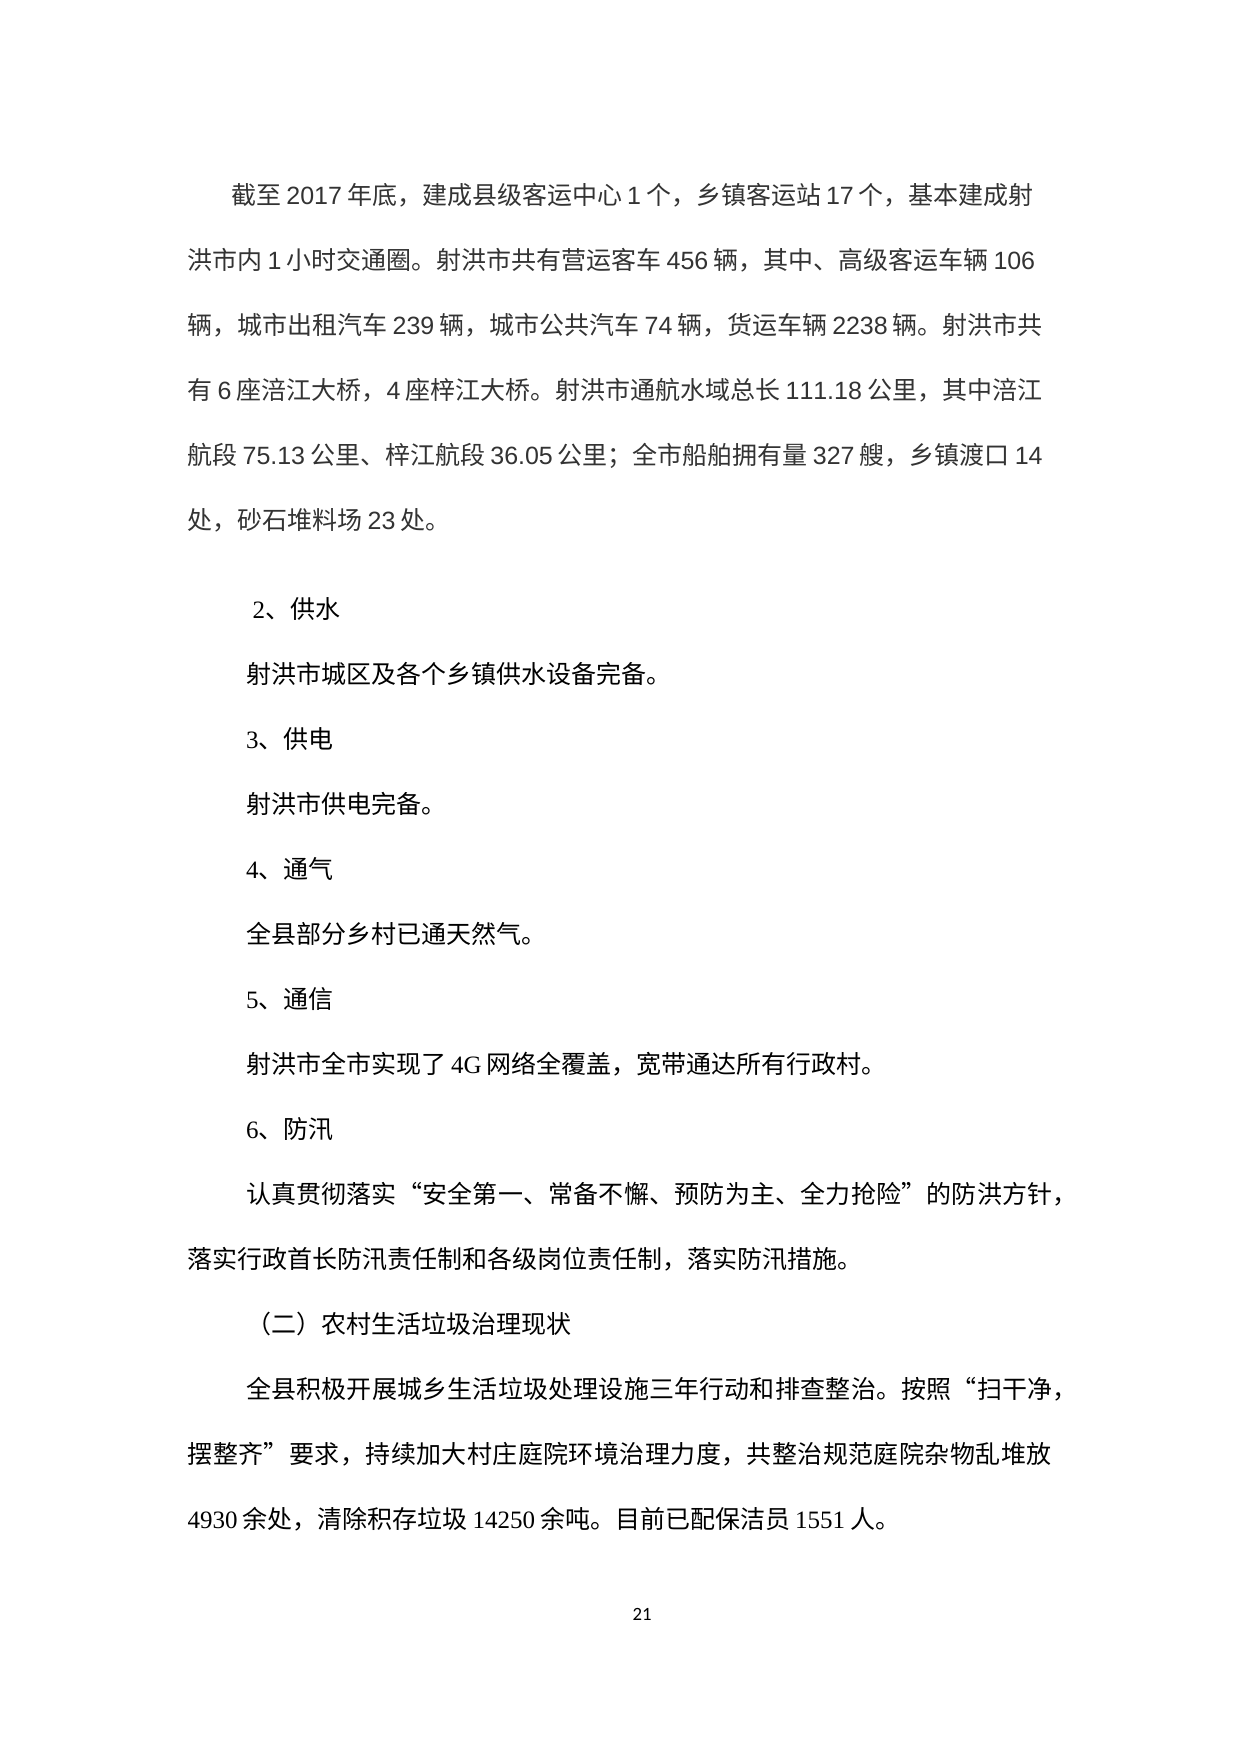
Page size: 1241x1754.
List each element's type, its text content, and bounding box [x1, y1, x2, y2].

text （二）农村生活垃圾治理现状 [187, 1290, 1053, 1355]
text 射洪市城区及各个乡镇供水设备完备。 [187, 640, 1053, 705]
text 射洪市全市实现了4G网络全覆盖，宽带通达所有行政村。 [187, 1030, 1053, 1095]
text 4、通气 [187, 835, 1053, 900]
text 5、通信 [187, 965, 1053, 1030]
text 截至2017年底，建成县级客运中心1个，乡镇客运站17个，基本建成射洪市内1小时交通圈。射洪市共有营运客车456辆，其中、高级客运车辆106辆，城市出租汽车239辆，城市公共汽车74辆，货运车辆2238辆。射洪市共有6座涪江大桥，4座梓江大桥。射洪市通航水域总长111.18公里，其中涪江航段75.13公里、梓江航段36.05公里；全市船舶拥有量327艘，乡镇渡口14处，砂石堆料场23处。 [187, 161, 1053, 551]
text 6、防汛 [187, 1095, 1053, 1160]
text 全县积极开展城乡生活垃圾处理设施三年行动和排查整治。按照“扫干净，摆整齐”要求，持续加大村庄庭院环境治理力度，共整治规范庭院杂物乱堆放4930余处，清除积存垃圾14250余吨。目前已配保洁员1551人。 [187, 1355, 1053, 1550]
text 认真贯彻落实“安全第一、常备不懈、预防为主、全力抢险”的防洪方针，落实行政首长防汛责任制和各级岗位责任制，落实防汛措施。 [187, 1160, 1053, 1290]
text 全县部分乡村已通天然气。 [187, 900, 1053, 965]
text 射洪市供电完备。 [187, 770, 1053, 835]
text 2、供水 [187, 575, 1053, 640]
text 3、供电 [187, 705, 1053, 770]
